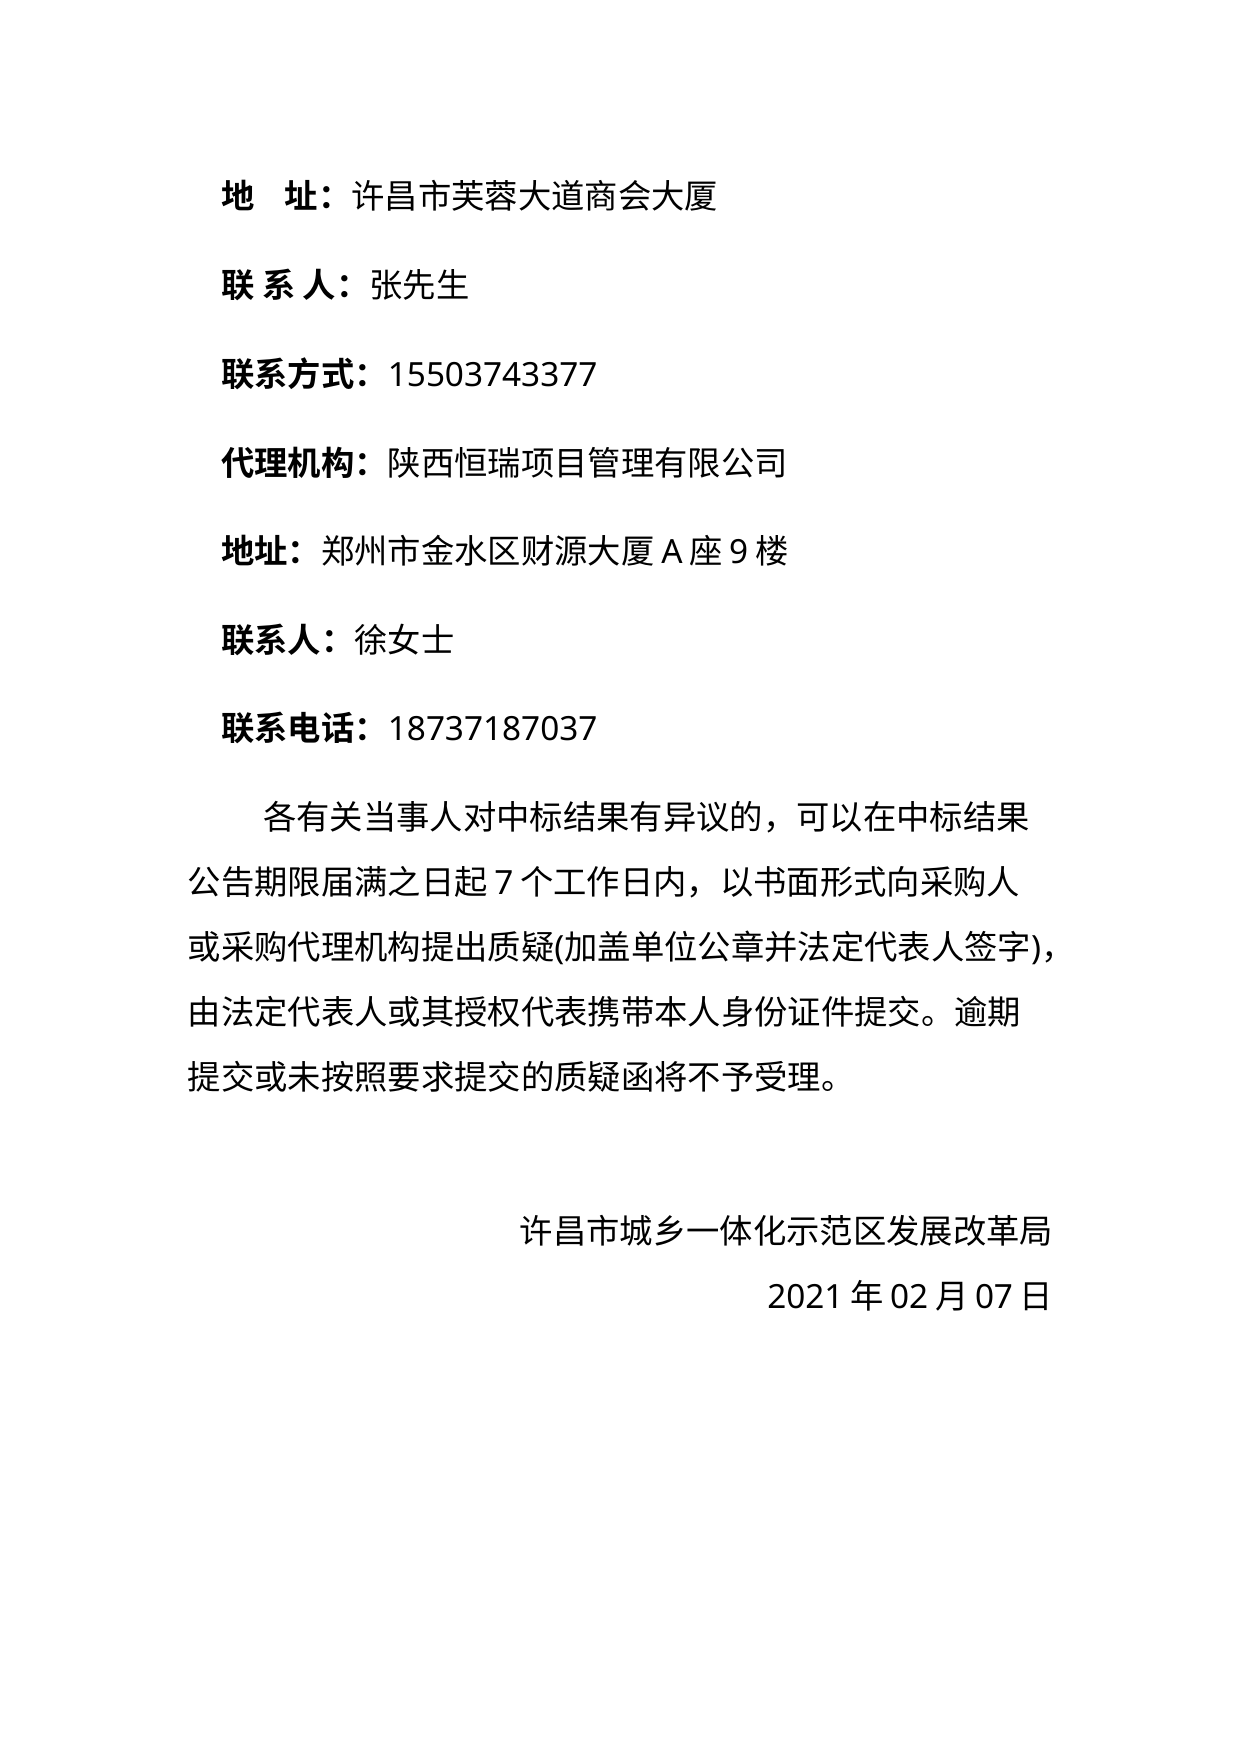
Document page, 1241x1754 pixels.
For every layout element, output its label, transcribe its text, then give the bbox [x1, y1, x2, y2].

text 联系人：徐女士 [187, 605, 1053, 670]
text 地址：郑州市金水区财源大厦A座9楼 [187, 517, 1053, 582]
text 各有关当事人对中标结果有异议的，可以在中标结果公告期限届满之日起7个工作日内，以书面形式向采购人或采购代理机构提出质疑(加盖单位公章并法定代表人签字)，由法定代表人或其授权代表携带本人身份证件提交。逾期提交或未按照要求提交的质疑函将不予受理。 [187, 782, 1053, 1107]
text 联系电话：18737187037 [187, 694, 1053, 759]
text 许昌市城乡一体化示范区发展改革局 [187, 1196, 1053, 1261]
text 联 系 人：张先生 [187, 251, 1053, 316]
text 2021年02月07日 [187, 1261, 1053, 1326]
text 代理机构：陕西恒瑞项目管理有限公司 [187, 428, 1053, 493]
text 联系方式：15503743377 [187, 339, 1053, 404]
text 地 址：许昌市芙蓉大道商会大厦 [187, 162, 1053, 227]
